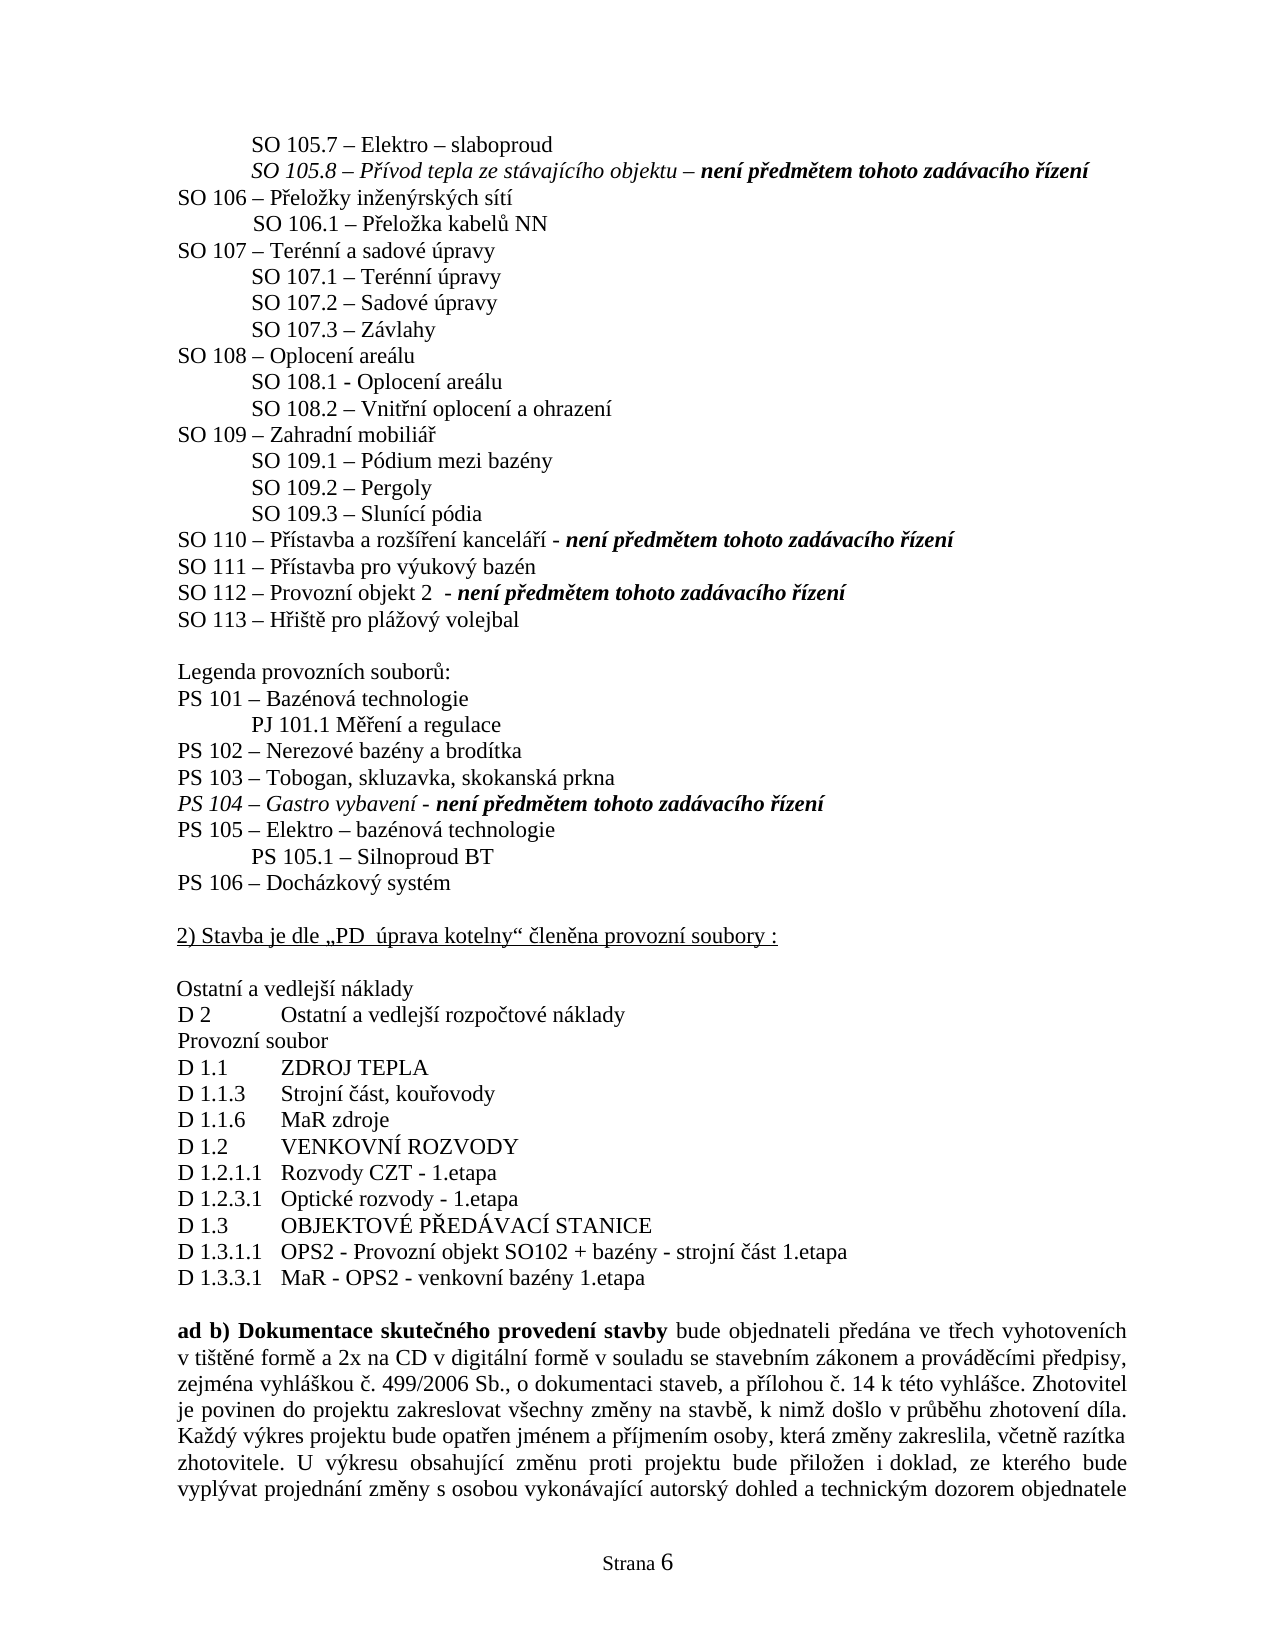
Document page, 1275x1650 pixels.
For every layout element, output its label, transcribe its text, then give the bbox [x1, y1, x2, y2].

text Provozní soubor [177, 1027, 1127, 1054]
text SO 108.2 – Vnitřní oplocení a ohrazení [251, 395, 1127, 421]
text D 1.3 OBJEKTOVÉ PŘEDÁVACÍ STANICE [177, 1212, 1127, 1238]
text D 1.2.3.1 Optické rozvody - 1.etapa [177, 1185, 1127, 1212]
text D 2 Ostatní a vedlejší rozpočtové náklady [177, 1001, 1127, 1027]
text PS 101 – Bazénová technologie [177, 685, 1127, 711]
text D 1.3.1.1 OPS2 - Provozní objekt SO102 + bazény - strojní část 1.etapa [177, 1238, 1127, 1264]
text D 1.2.1.1 Rozvody CZT - 1.etapa [177, 1159, 1127, 1185]
text Legenda provozních souborů: [177, 658, 1127, 685]
text SO 106 – Přeložky inženýrských sítí [177, 184, 1127, 210]
text SO 113 – Hřiště pro plážový volejbal [177, 606, 1127, 632]
text SO 109.1 – Pódium mezi bazény [251, 447, 1127, 474]
text PJ 101.1 Měření a regulace [251, 711, 1127, 737]
text D 1.2 VENKOVNÍ ROZVODY [177, 1133, 1127, 1159]
text PS 105.1 – Silnoproud BT [251, 843, 1127, 869]
text SO 109.2 – Pergoly [251, 474, 1127, 500]
text SO 106.1 – Přeložka kabelů NN [207, 210, 1127, 237]
text SO 109.3 – Slunící pódia [251, 500, 1127, 527]
text D 1.1.3 Strojní část, kouřovody [177, 1080, 1127, 1106]
text SO 111 – Přístavba pro výukový bazén [177, 553, 1127, 579]
text SO 110 – Přístavba a rozšíření kanceláří - není předmětem tohoto zadávacího řízení [177, 527, 1127, 553]
text SO 105.7 – Elektro – slaboproud [251, 131, 1127, 158]
text SO 108.1 - Oplocení areálu [251, 368, 1127, 395]
text SO 107.3 – Závlahy [251, 316, 1127, 342]
text SO 108 – Oplocení areálu [177, 342, 1127, 368]
text 2) Stavba je dle „PD úprava kotelny“ členěna provozní soubory : [148, 922, 1127, 948]
text PS 106 – Docházkový systém [148, 869, 1127, 896]
text SO 107.1 – Terénní úpravy [251, 263, 1127, 289]
text SO 112 – Provozní objekt 2 - není předmětem tohoto zadávacího řízení [177, 579, 1127, 606]
text D 1.1.6 MaR zdroje [177, 1106, 1127, 1133]
text SO 107 – Terénní a sadové úpravy [177, 237, 1127, 263]
text SO 109 – Zahradní mobiliář [177, 421, 1127, 447]
text PS 103 – Tobogan, skluzavka, skokanská prkna [177, 764, 1127, 790]
text PS 105 – Elektro – bazénová technologie [177, 816, 1127, 843]
text SO 105.8 – Přívod tepla ze stávajícího objektu – není předmětem tohoto zadávacího řízení [251, 158, 1127, 184]
text PS 102 – Nerezové bazény a brodítka [177, 737, 1127, 764]
text D 1.3.3.1 MaR - OPS2 - venkovní bazény 1.etapa [177, 1264, 1127, 1291]
text SO 107.2 – Sadové úpravy [251, 289, 1127, 316]
text PS 104 – Gastro vybavení - není předmětem tohoto zadávacího řízení [177, 790, 1127, 816]
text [177, 1317, 1127, 1502]
text Ostatní a vedlejší náklady [148, 974, 1127, 1001]
text D 1.1 ZDROJ TEPLA [177, 1054, 1127, 1080]
